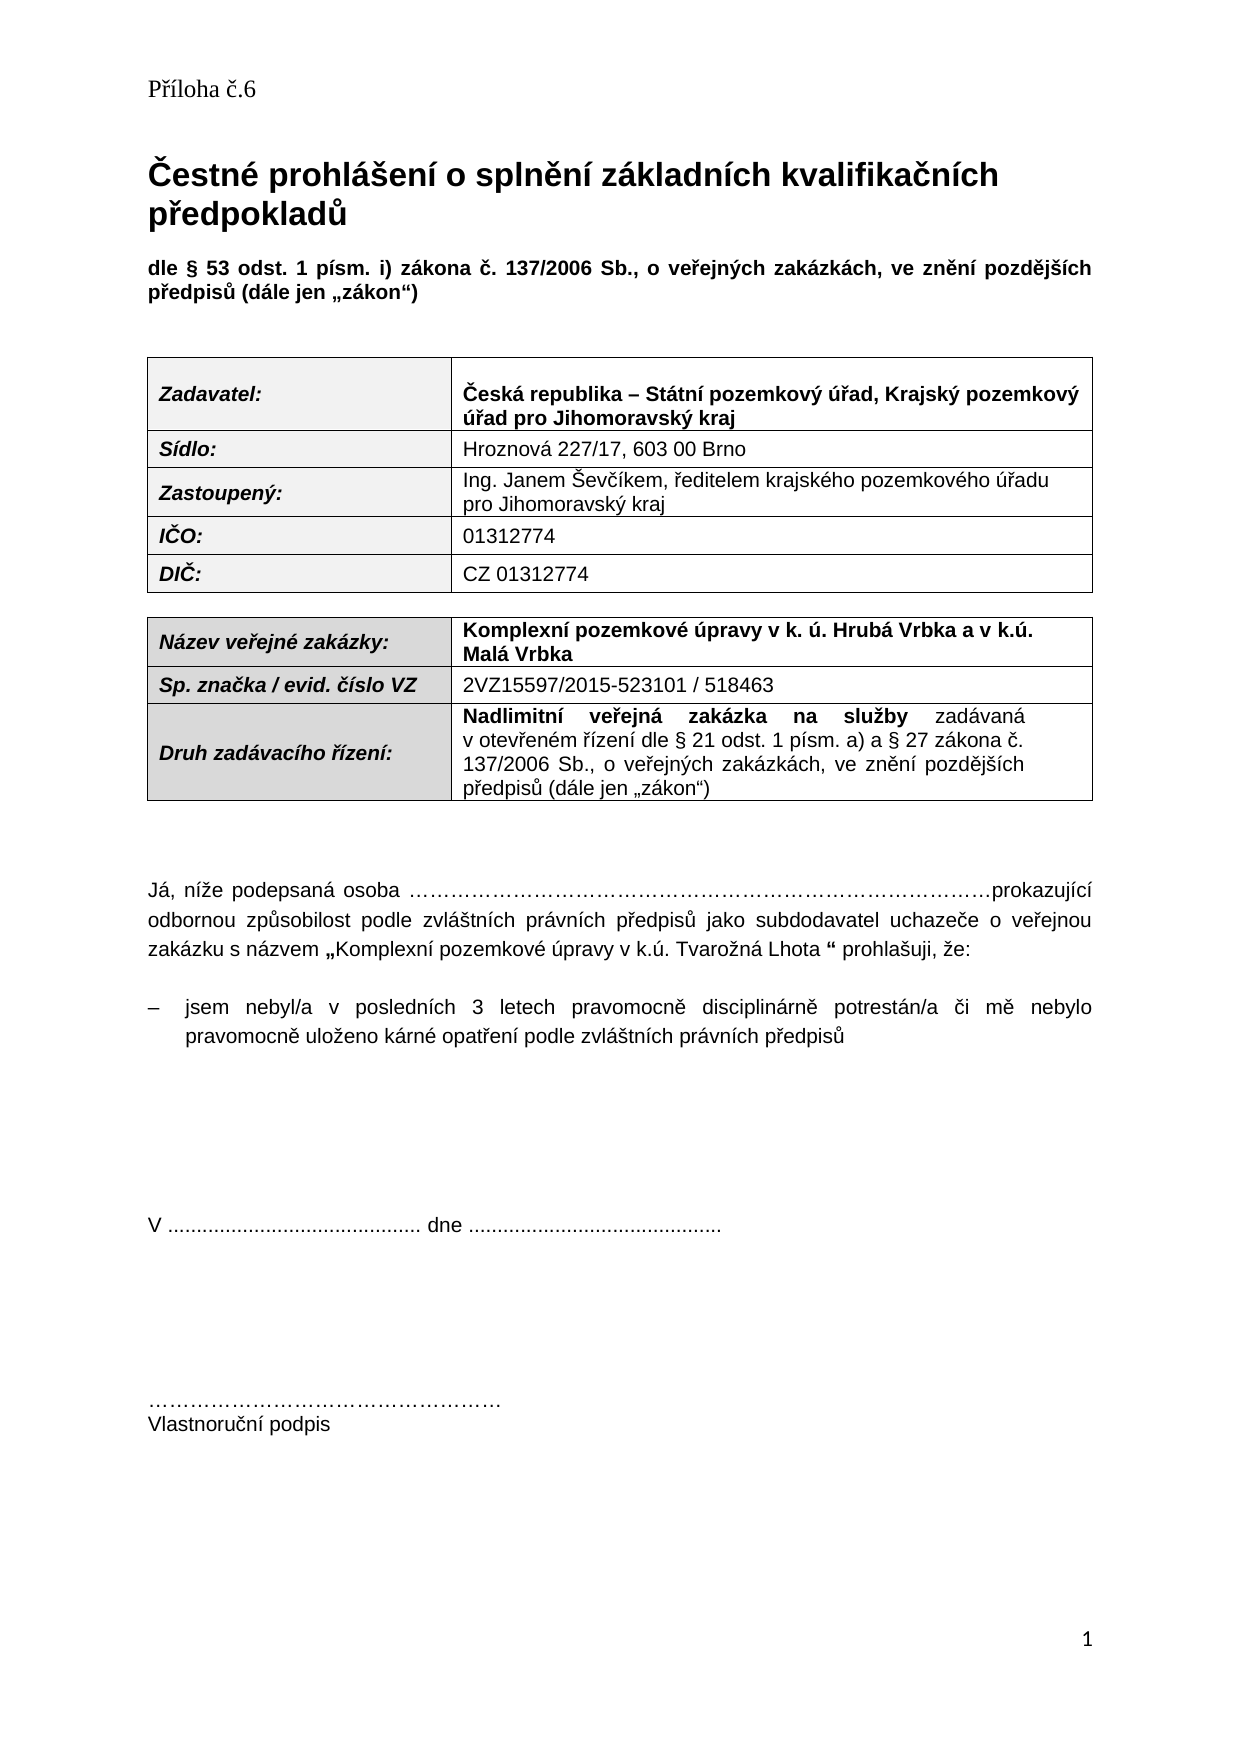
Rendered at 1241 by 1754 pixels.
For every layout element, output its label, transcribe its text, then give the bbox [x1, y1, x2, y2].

table_header Zadavatel: [148, 358, 451, 429]
table_cell Druh zadávacího řízení: [148, 704, 451, 800]
table_header Komplexní pozemkové úpravy v k. ú. Hrubá Vrbka a v k.ú. Malá Vrbka [452, 618, 1092, 666]
text Vlastnoruční podpis [148, 1412, 1093, 1436]
text předpokladů [148, 194, 1093, 232]
table_cell Sp. značka / evid. číslo VZ [148, 667, 451, 703]
table_cell IČO: [148, 517, 451, 554]
table_cell 01312774 [452, 517, 1092, 554]
text Čestné prohlášení o splnění základních kvalifikačních [148, 155, 1093, 194]
text V ............................................ dne ............................................ [148, 1207, 1093, 1237]
text Já, níže podepsaná osoba …………………………………………………………………………prokazující odbornou způsobilost podle zvláštních právních předpisů jako subdodavatel uchazeče o veřejnou zakázku s názvem „Komplexní pozemkové úpravy v k.ú. Tvarožná Lhota “ prohlašuji, že: [148, 873, 1093, 961]
table_cell DIČ: [148, 555, 451, 592]
table_cell Sídlo: [148, 431, 451, 467]
table_header Název veřejné zakázky: [148, 618, 451, 666]
table_cell CZ 01312774 [452, 555, 1092, 592]
text …………………………………………… [148, 1382, 1093, 1412]
table_cell Nadlimitní veřejná zakázka na služby zadávaná v otevřeném řízení dle § 21 odst. 1 písm. a) a § 27 zákona č. 137/2006 Sb., o veřejných zakázkách, ve znění pozdějších předpisů (dále jen „zákon“) [452, 704, 1092, 800]
table_cell Zastoupený: [148, 468, 451, 516]
text dle § 53 odst. 1 písm. i) zákona č. 137/2006 Sb., o veřejných zakázkách, ve znění pozdějších předpisů (dále jen „zákon“) [148, 256, 1093, 304]
table_cell Ing. Janem Ševčíkem, ředitelem krajského pozemkového úřadu pro Jihomoravský kraj [452, 468, 1092, 516]
table_cell Hroznová 227/17, 603 00 Brno [452, 431, 1092, 467]
table_cell 2VZ15597/2015-523101 / 518463 [452, 667, 1092, 703]
table_header Česká republika – Státní pozemkový úřad, Krajský pozemkový úřad pro Jihomoravský kraj [452, 358, 1092, 429]
text – jsem nebyl/a v posledních 3 letech pravomocně disciplinárně potrestán/a či mě nebylo pravomocně uloženo kárné opatření podle zvláštních právních předpisů [148, 990, 1093, 1048]
